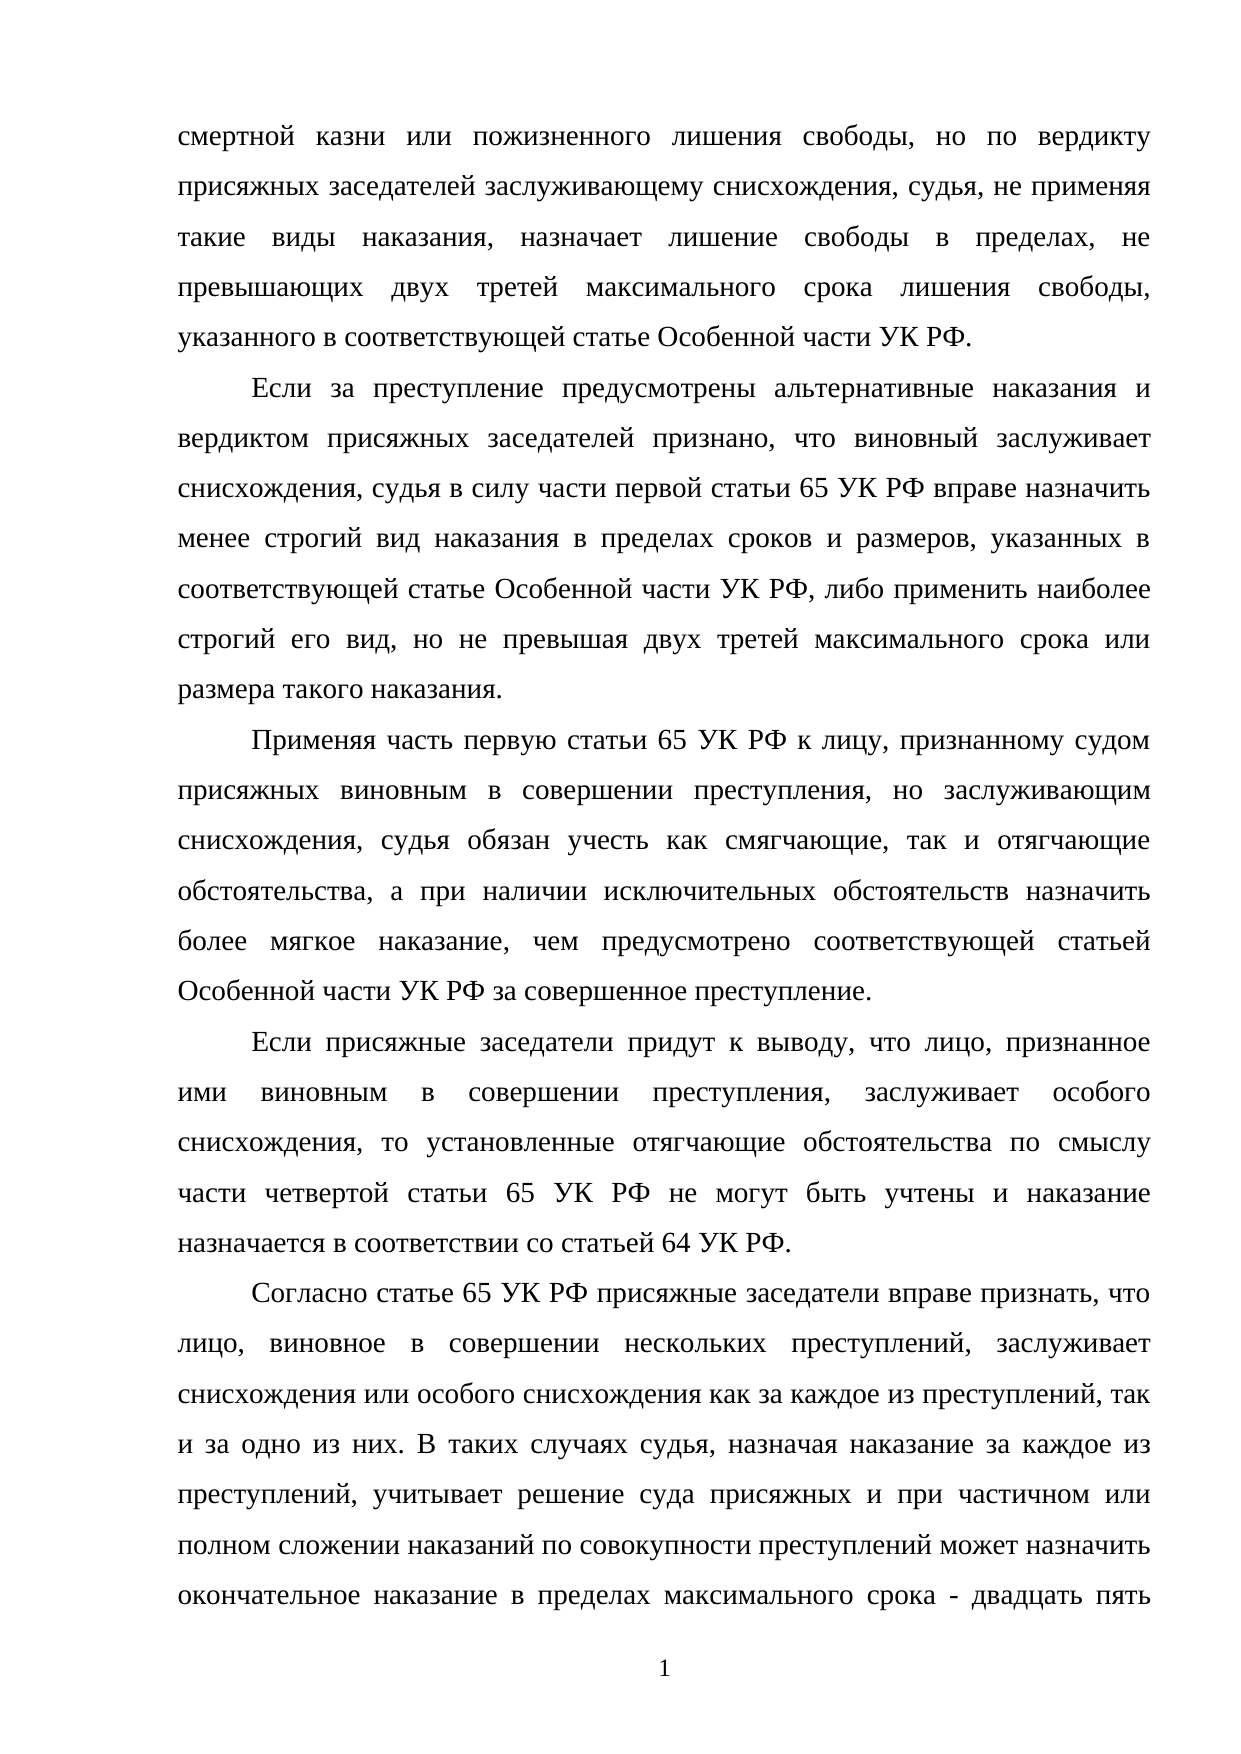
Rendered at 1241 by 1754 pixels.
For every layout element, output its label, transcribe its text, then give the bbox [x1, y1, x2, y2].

text Применяя часть первую статьи 65 УК РФ к лицу, признанному судом присяжных виновным в совершении преступления, но заслуживающим снисхождения, судья обязан учесть как смягчающие, так и отягчающие обстоятельства, а при наличии исключительных обстоятельств назначить более мягкое наказание, чем предусмотрено соответствующей статьей Особенной части УК РФ за совершенное преступление. [177, 722, 1152, 1007]
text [177, 1275, 1152, 1611]
text Если присяжные заседатели придут к выводу, что лицо, признанное ими виновным в совершении преступления, заслуживает особого снисхождения, то установленные отягчающие обстоятельства по смыслу части четвертой статьи 65 УК РФ не могут быть учтены и наказание назначается в соответствии со статьей 64 УК РФ. [177, 1024, 1152, 1258]
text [177, 118, 1152, 353]
text Если за преступление предусмотрены альтернативные наказания и вердиктом присяжных заседателей признано, что виновный заслуживает снисхождения, судья в силу части первой статьи 65 УК РФ вправе назначить менее строгий вид наказания в пределах сроков и размеров, указанных в соответствующей статье Особенной части УК РФ, либо применить наиболее строгий его вид, но не превышая двух третей максимального срока или размера такого наказания. [177, 370, 1152, 705]
